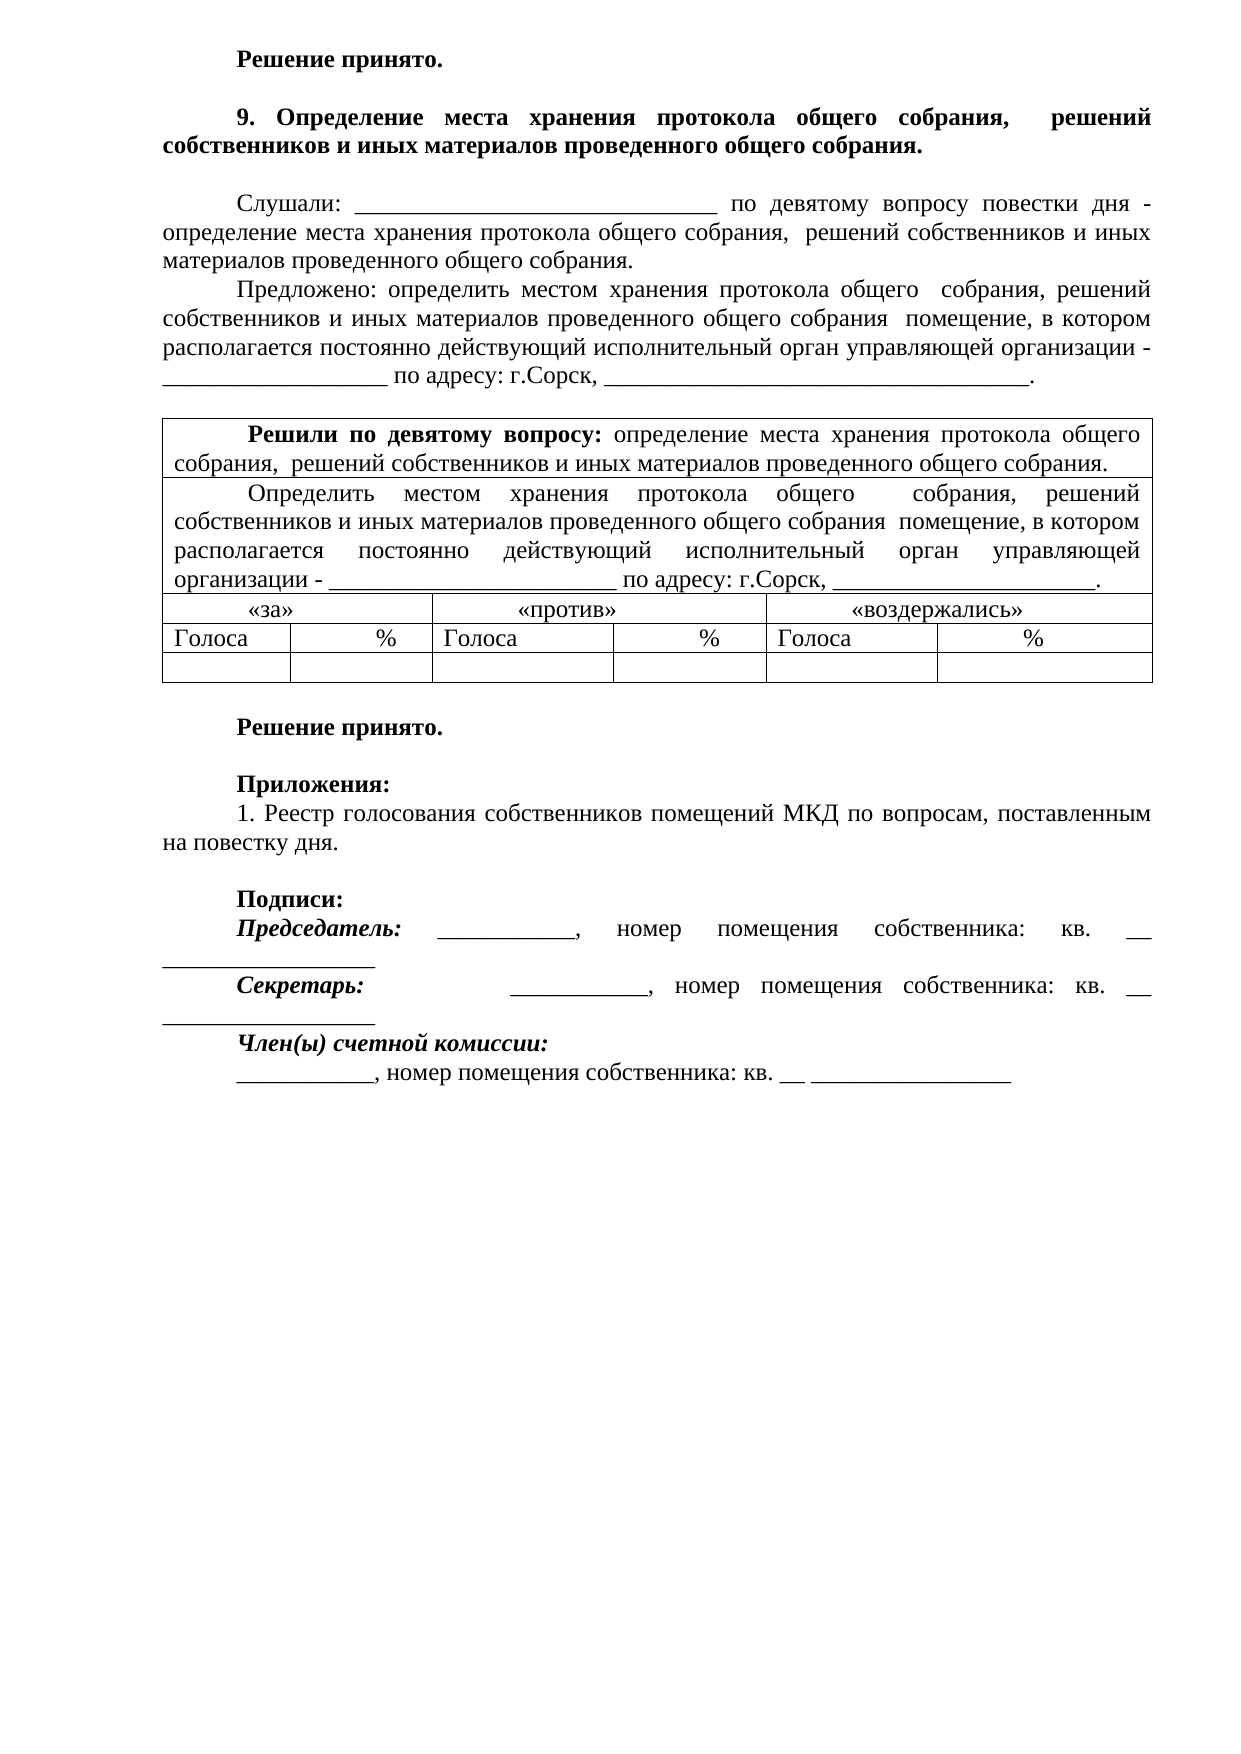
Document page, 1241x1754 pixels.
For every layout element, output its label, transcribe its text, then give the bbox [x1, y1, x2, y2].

table_cell «за» [163, 594, 432, 622]
text Решение принято. [162, 44, 1152, 73]
text Предложено: определить местом хранения протокола общего собрания, решений собственников и иных материалов проведенного общего собрания помещение, в котором располагается постоянно действующий исполнительный орган управляющей организации - __________________ по адресу: г.Сорск, __________________________________. [162, 274, 1152, 389]
table_cell «против» [433, 594, 766, 622]
table_cell [614, 653, 766, 682]
table_cell Голоса [767, 624, 937, 652]
table_header Решили по девятому вопросу: определение места хранения протокола общего собрания, решений собственников и иных материалов проведенного общего собрания. [163, 419, 1152, 477]
text ___________, номер помещения собственника: кв. __ ________________ [162, 1057, 1152, 1086]
text Решение принято. [162, 712, 1152, 741]
table_cell [163, 653, 290, 682]
table_cell [433, 653, 613, 682]
text Председатель: ___________, номер помещения собственника: кв. __ _________________ [162, 913, 1152, 971]
text Секретарь: ___________, номер помещения собственника: кв. __ _________________ [162, 971, 1152, 1028]
table_cell [291, 653, 432, 682]
table_cell % [938, 624, 1152, 652]
table_cell [767, 653, 937, 682]
table_cell «воздержались» [767, 594, 1152, 622]
text 9. Определение места хранения протокола общего собрания, решений собственников и иных материалов проведенного общего собрания. [162, 102, 1152, 159]
text Член(ы) счетной комиссии: [162, 1028, 1152, 1057]
table_cell Голоса [163, 624, 290, 652]
text Приложения: [162, 769, 1152, 798]
text Подписи: [162, 884, 1152, 913]
table_cell % [291, 624, 432, 652]
table_cell Голоса [433, 624, 613, 652]
table_cell % [614, 624, 766, 652]
table_cell Определить местом хранения протокола общего собрания, решений собственников и иных материалов проведенного общего собрания помещение, в котором располагается постоянно действующий исполнительный орган управляющей организации - _______________________ по адресу: г.Сорск, _____________________. [163, 478, 1152, 593]
table_cell [938, 653, 1152, 682]
text Слушали: _____________________________ по девятому вопросу повестки дня - определение места хранения протокола общего собрания, решений собственников и иных материалов проведенного общего собрания. [162, 188, 1152, 274]
text 1. Реестр голосования собственников помещений МКД по вопросам, поставленным на повестку дня. [162, 798, 1152, 856]
